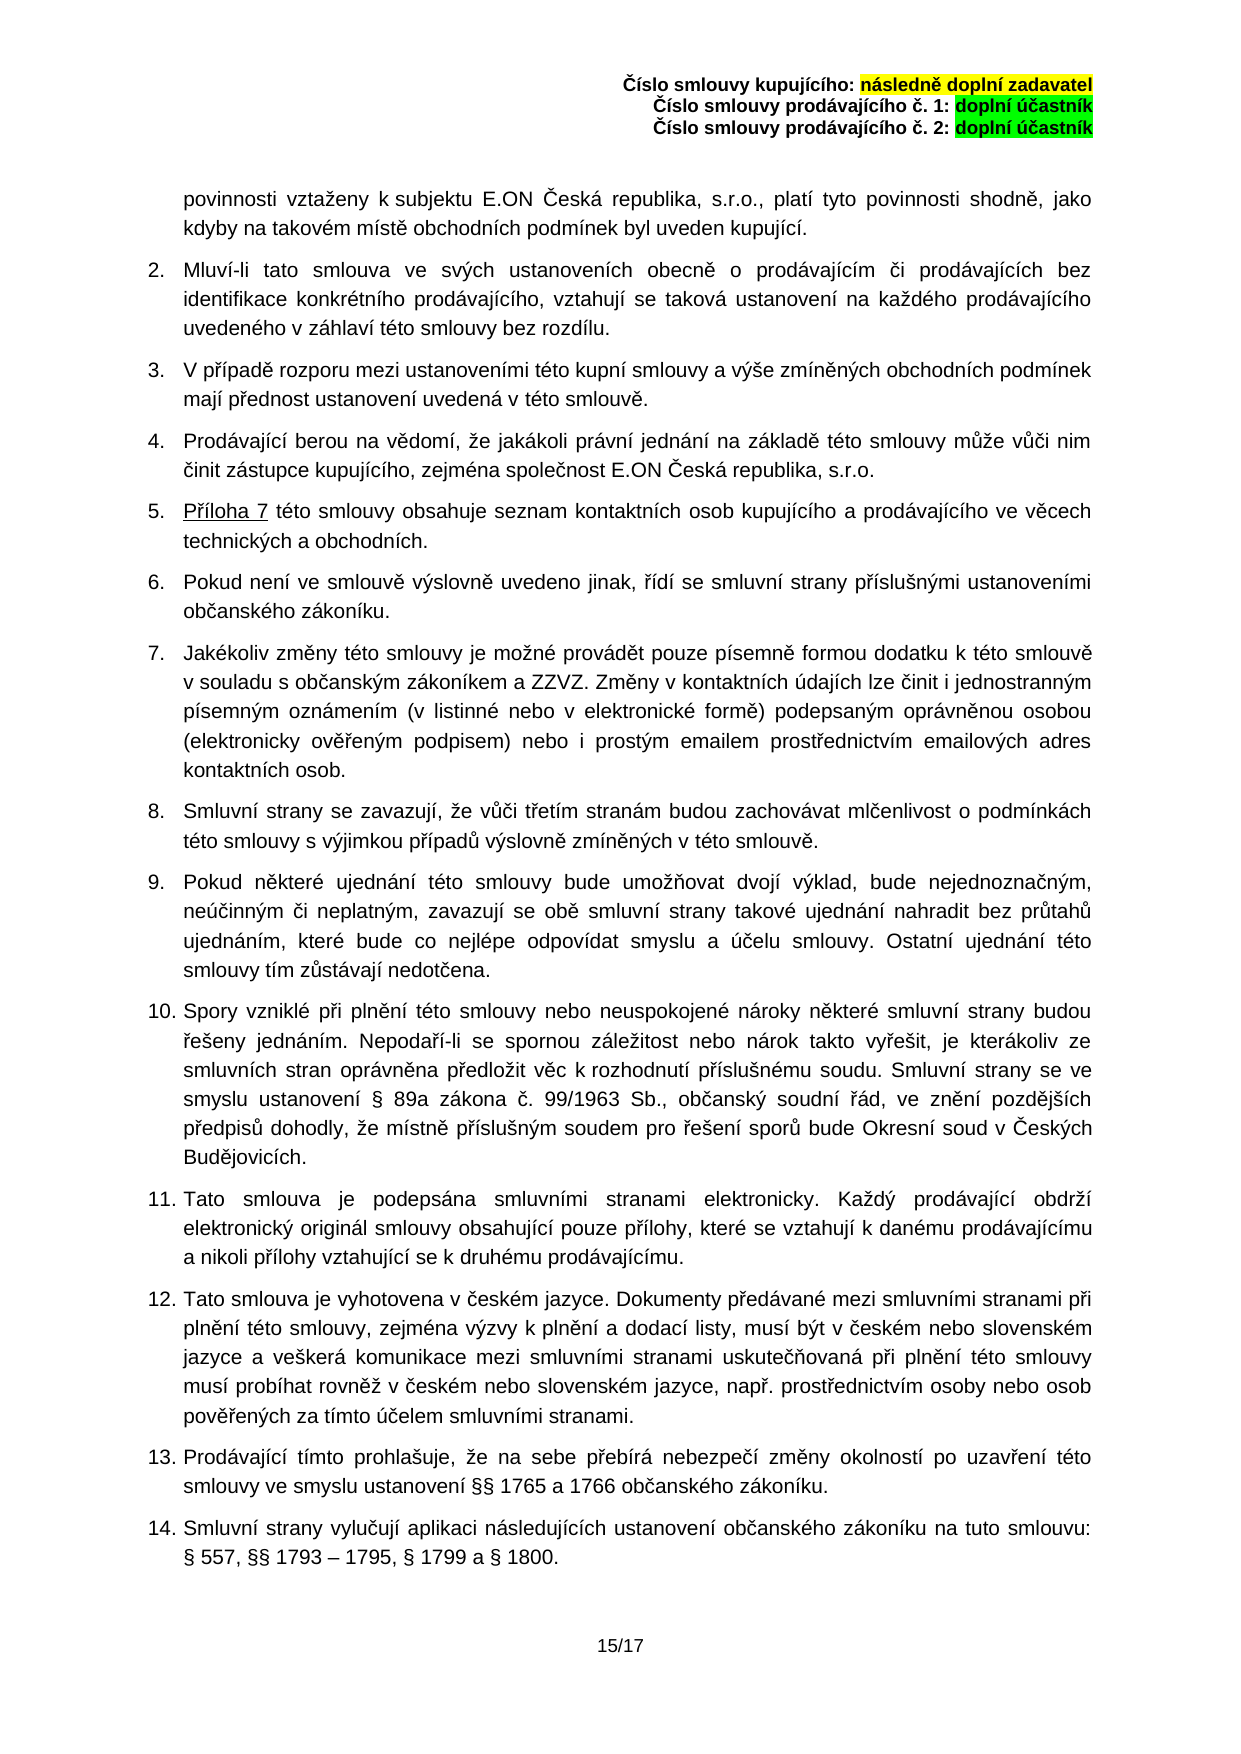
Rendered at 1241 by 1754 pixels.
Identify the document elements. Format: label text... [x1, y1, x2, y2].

list Prodávající tímto prohlašuje, že na sebe přebírá nebezpečí změny okolností po uzavření této smlouvy ve smyslu ustanovení §§ 1765 a 1766 občanského zákoníku. [148, 1440, 1093, 1498]
list Tato smlouva je podepsána smluvními stranami elektronicky. Každý prodávající obdrží elektronický originál smlouvy obsahující pouze přílohy, které se vztahují k danému prodávajícímu a nikoli přílohy vztahující se k druhému prodávajícímu. [148, 1182, 1093, 1269]
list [148, 182, 1093, 240]
list Smluvní strany vylučují aplikaci následujících ustanovení občanského zákoníku na tuto smlouvu: § 557, §§ 1793 – 1795, § 1799 a § 1800. [148, 1511, 1093, 1569]
list Jakékoliv změny této smlouvy je možné provádět pouze písemně formou dodatku k této smlouvě v souladu s občanským zákoníkem a ZZVZ. Změny v kontaktních údajích lze činit i jednostranným písemným oznámením (v listinné nebo v elektronické formě) podepsaným oprávněnou osobou (elektronicky ověřeným podpisem) nebo i prostým emailem prostřednictvím emailových adres kontaktních osob. [148, 636, 1093, 782]
list V případě rozporu mezi ustanoveními této kupní smlouvy a výše zmíněných obchodních podmínek mají přednost ustanovení uvedená v této smlouvě. [148, 352, 1093, 411]
list Prodávající berou na vědomí, že jakákoli právní jednání na základě této smlouvy může vůči nim činit zástupce kupujícího, zejména společnost E.ON Česká republika, s.r.o. [148, 423, 1093, 482]
list Spory vzniklé při plnění této smlouvy nebo neuspokojené nároky některé smluvní strany budou řešeny jednáním. Nepodaří-li se spornou záležitost nebo nárok takto vyřešit, je kterákoliv ze smluvních stran oprávněna předložit věc k rozhodnutí příslušnému soudu. Smluvní strany se ve smyslu ustanovení § 89a zákona č. 99/1963 Sb., občanský soudní řád, ve znění pozdějších předpisů dohodly, že místně příslušným soudem pro řešení sporů bude Okresní soud v Českých Budějovicích. [148, 994, 1093, 1169]
list Příloha 7 této smlouvy obsahuje seznam kontaktních osob kupujícího a prodávajícího ve věcech technických a obchodních. [148, 494, 1093, 552]
list Pokud některé ujednání této smlouvy bude umožňovat dvojí výklad, bude nejednoznačným, neúčinným či neplatným, zavazují se obě smluvní strany takové ujednání nahradit bez průtahů ujednáním, které bude co nejlépe odpovídat smyslu a účelu smlouvy. Ostatní ujednání této smlouvy tím zůstávají nedotčena. [148, 865, 1093, 982]
list Mluví-li tato smlouva ve svých ustanoveních obecně o prodávajícím či prodávajících bez identifikace konkrétního prodávajícího, vztahují se taková ustanovení na každého prodávajícího uvedeného v záhlaví této smlouvy bez rozdílu. [148, 252, 1093, 340]
list Pokud není ve smlouvě výslovně uvedeno jinak, řídí se smluvní strany příslušnými ustanoveními občanského zákoníku. [148, 565, 1093, 623]
list Smluvní strany se zavazují, že vůči třetím stranám budou zachovávat mlčenlivost o podmínkách této smlouvy s výjimkou případů výslovně zmíněných v této smlouvě. [148, 794, 1093, 852]
list Tato smlouva je vyhotovena v českém jazyce. Dokumenty předávané mezi smluvními stranami při plnění této smlouvy, zejména výzvy k plnění a dodací listy, musí být v českém nebo slovenském jazyce a veškerá komunikace mezi smluvními stranami uskutečňovaná při plnění této smlouvy musí probíhat rovněž v českém nebo slovenském jazyce, např. prostřednictvím osoby nebo osob pověřených za tímto účelem smluvními stranami. [148, 1282, 1093, 1427]
